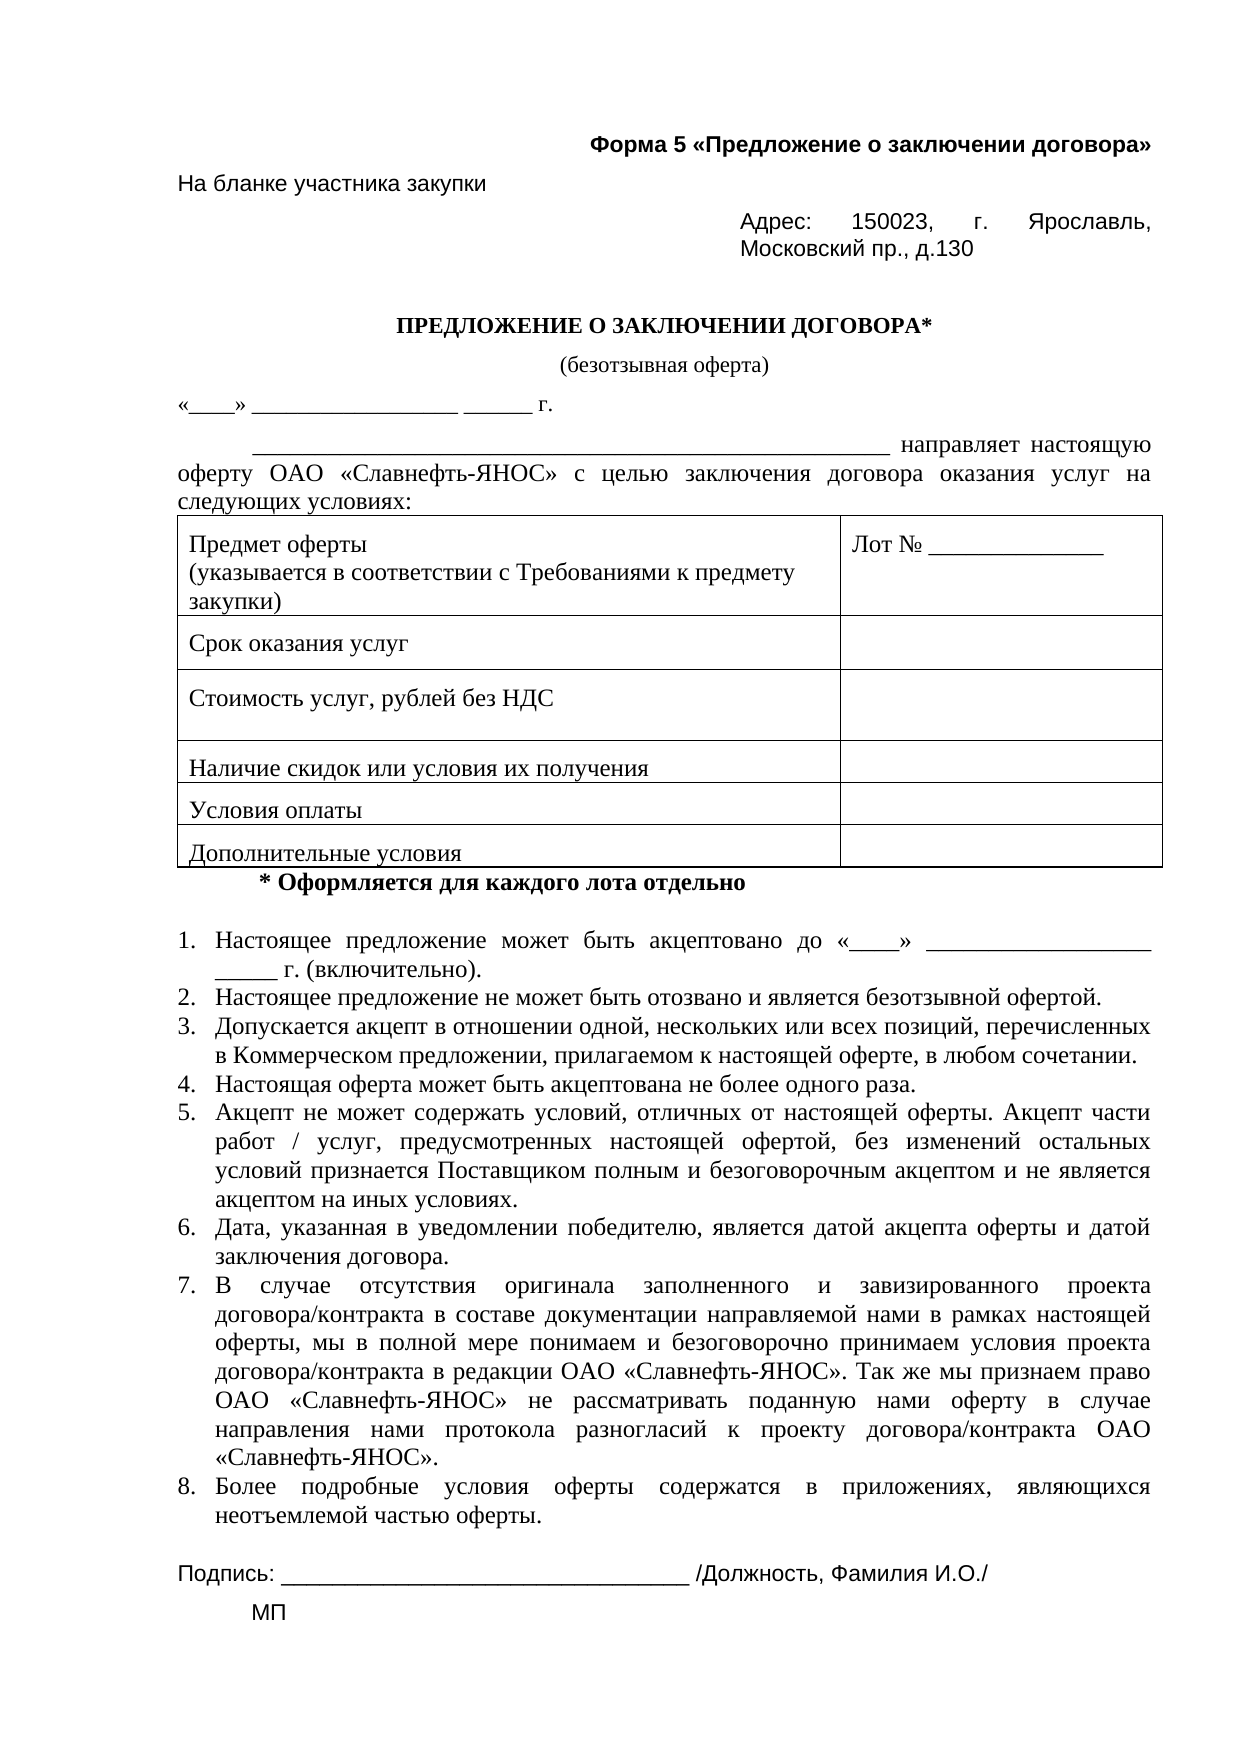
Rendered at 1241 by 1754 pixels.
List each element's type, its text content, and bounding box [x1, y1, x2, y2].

table_cell [841, 670, 1162, 739]
table_cell [841, 825, 1162, 866]
text ПРЕДЛОЖЕНИЕ О ЗАКЛЮЧЕНИИ ДОГОВОРА* [177, 312, 1152, 339]
table_cell [841, 741, 1162, 782]
table_cell Наличие скидок или условия их получения [178, 741, 840, 782]
list Акцепт не может содержать условий, отличных от настоящей оферты. Акцепт части работ / услуг, предусмотренных настоящей офертой, без изменений остальных условий признается Поставщиком полным и безоговорочным акцептом и не является акцептом на иных условиях. [177, 1097, 1152, 1212]
text МП [177, 1599, 1152, 1626]
list * Оформляется для каждого лота отдельно [258, 868, 1152, 896]
text На бланке участника закупки [177, 169, 1152, 196]
table_header Предмет оферты (указывается в соответствии с Требованиями к предмету закупки) [178, 516, 840, 615]
table_cell Стоимость услуг, рублей без НДС [178, 670, 840, 739]
list Дата, указанная в уведомлении победителю, является датой акцепта оферты и датой заключения договора. [177, 1212, 1152, 1270]
list Настоящее предложение может быть акцептовано до «____» __________________ _____ г. (включительно). [177, 925, 1152, 982]
table_cell Срок оказания услуг [178, 616, 840, 669]
text «____» __________________ ______ г. [177, 390, 1152, 416]
text Подпись: ________________________________ /Должность, Фамилия И.О./ [177, 1560, 1152, 1587]
text Адрес: 150023, г. Ярославль, Московский пр., д.130 [740, 208, 1152, 261]
list Настоящее предложение не может быть отозвано и является безотзывной офертой. [177, 982, 1152, 1011]
text Форма 5 «Предложение о заключении договора» [325, 131, 1152, 157]
table_cell Дополнительные условия [178, 825, 840, 866]
text ___________________________________________________ направляет настоящую оферту ОАО «Славнефть-ЯНОС» с целью заключения договора оказания услуг на следующих условиях: [177, 429, 1152, 515]
table_cell [841, 616, 1162, 669]
table_header Лот № ______________ [841, 516, 1162, 615]
text (безотзывная оферта) [177, 351, 1152, 378]
table_cell [841, 783, 1162, 824]
table_cell Условия оплаты [178, 783, 840, 824]
list В случае отсутствия оригинала заполненного и завизированного проекта договора/контракта в составе документации направляемой нами в рамках настоящей оферты, мы в полной мере понимаем и безоговорочно принимаем условия проекта договора/контракта в редакции ОАО «Славнефть-ЯНОС». Так же мы признаем право ОАО «Славнефть-ЯНОС» не рассматривать поданную нами оферту в случае направления нами протокола разногласий к проекту договора/контракта ОАО «Славнефть-ЯНОС». [177, 1270, 1152, 1471]
list Допускается акцепт в отношении одной, нескольких или всех позиций, перечисленных в Коммерческом предложении, прилагаемом к настоящей оферте, в любом сочетании. [177, 1011, 1152, 1069]
list Настоящая оферта может быть акцептована не более одного раза. [177, 1069, 1152, 1097]
list Более подробные условия оферты содержатся в приложениях, являющихся неотъемлемой частью оферты. [177, 1471, 1152, 1529]
